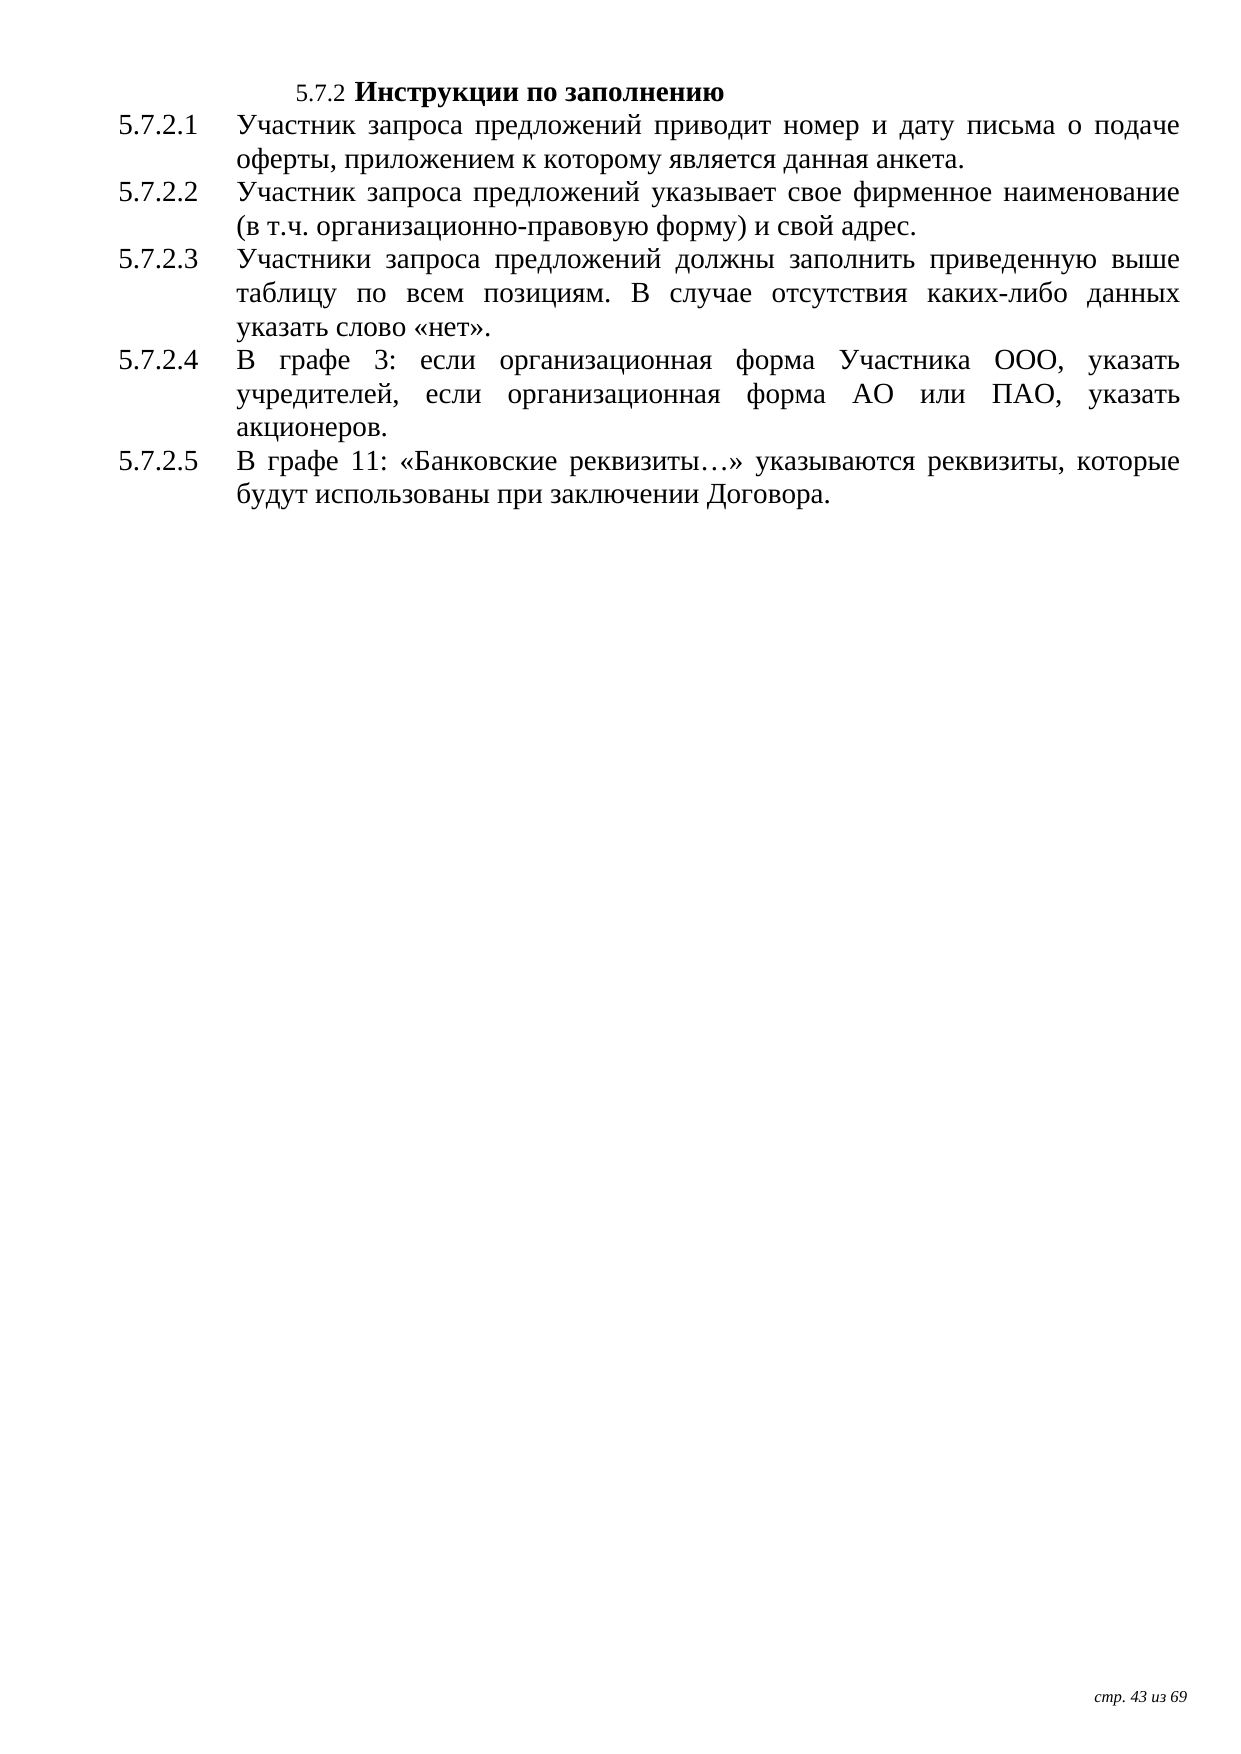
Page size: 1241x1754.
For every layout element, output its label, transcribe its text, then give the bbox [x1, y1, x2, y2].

text Инструкции по заполнению [236, 74, 1181, 107]
text Участники запроса предложений должны заполнить приведенную выше таблицу по всем позициям. В случае отсутствия каких-либо данных указать слово «нет». [118, 242, 1181, 342]
text В графе 3: если организационная форма Участника ООО, указать учредителей, если организационная форма АО или ПАО, указать акционеров. [118, 342, 1181, 443]
text Участник запроса предложений указывает свое фирменное наименование (в т.ч. организационно-правовую форму) и свой адрес. [118, 174, 1181, 242]
text Участник запроса предложений приводит номер и дату письма о подаче оферты, приложением к которому является данная анкета. [118, 107, 1181, 174]
text В графе 11: «Банковские реквизиты…» указываются реквизиты, которые будут использованы при заключении Договора. [118, 443, 1181, 510]
